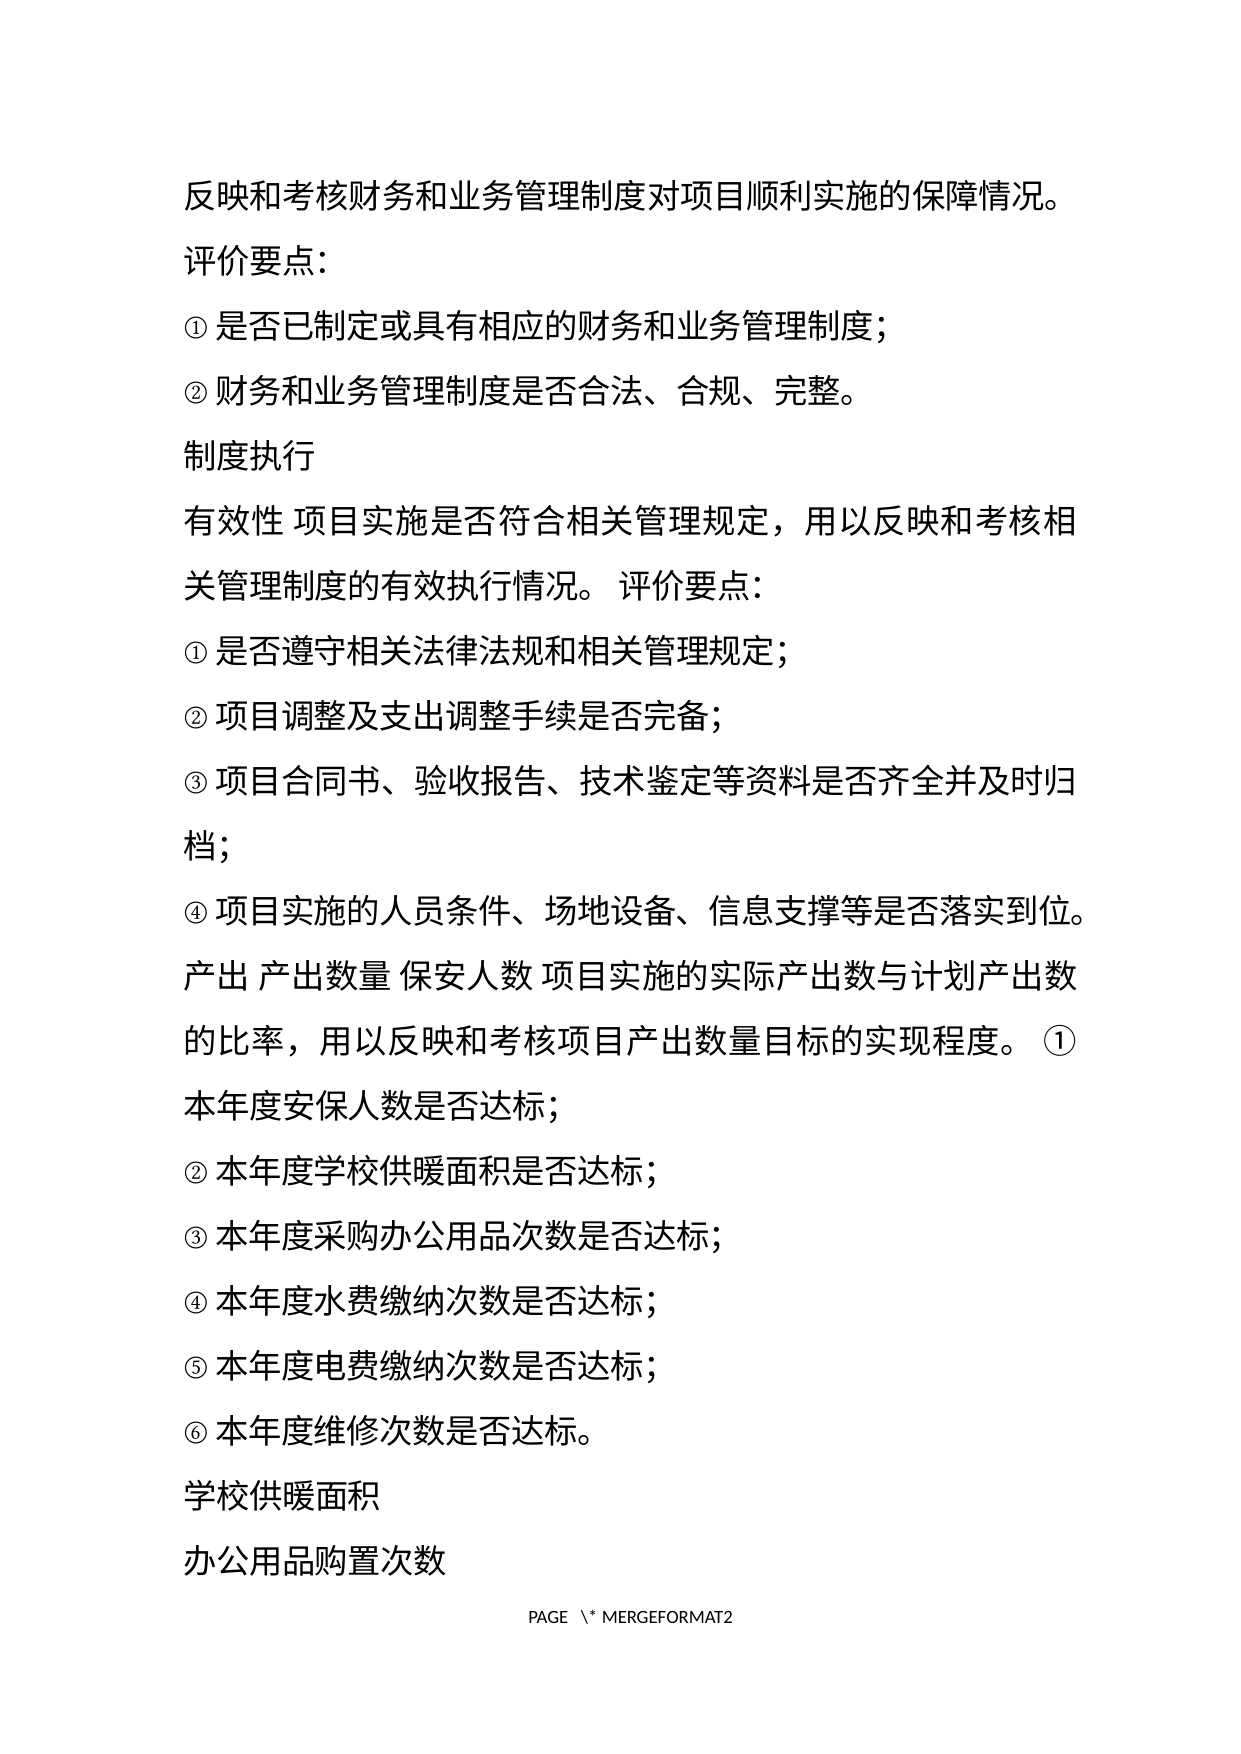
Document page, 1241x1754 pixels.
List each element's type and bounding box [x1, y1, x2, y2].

text [183, 162, 1078, 1592]
